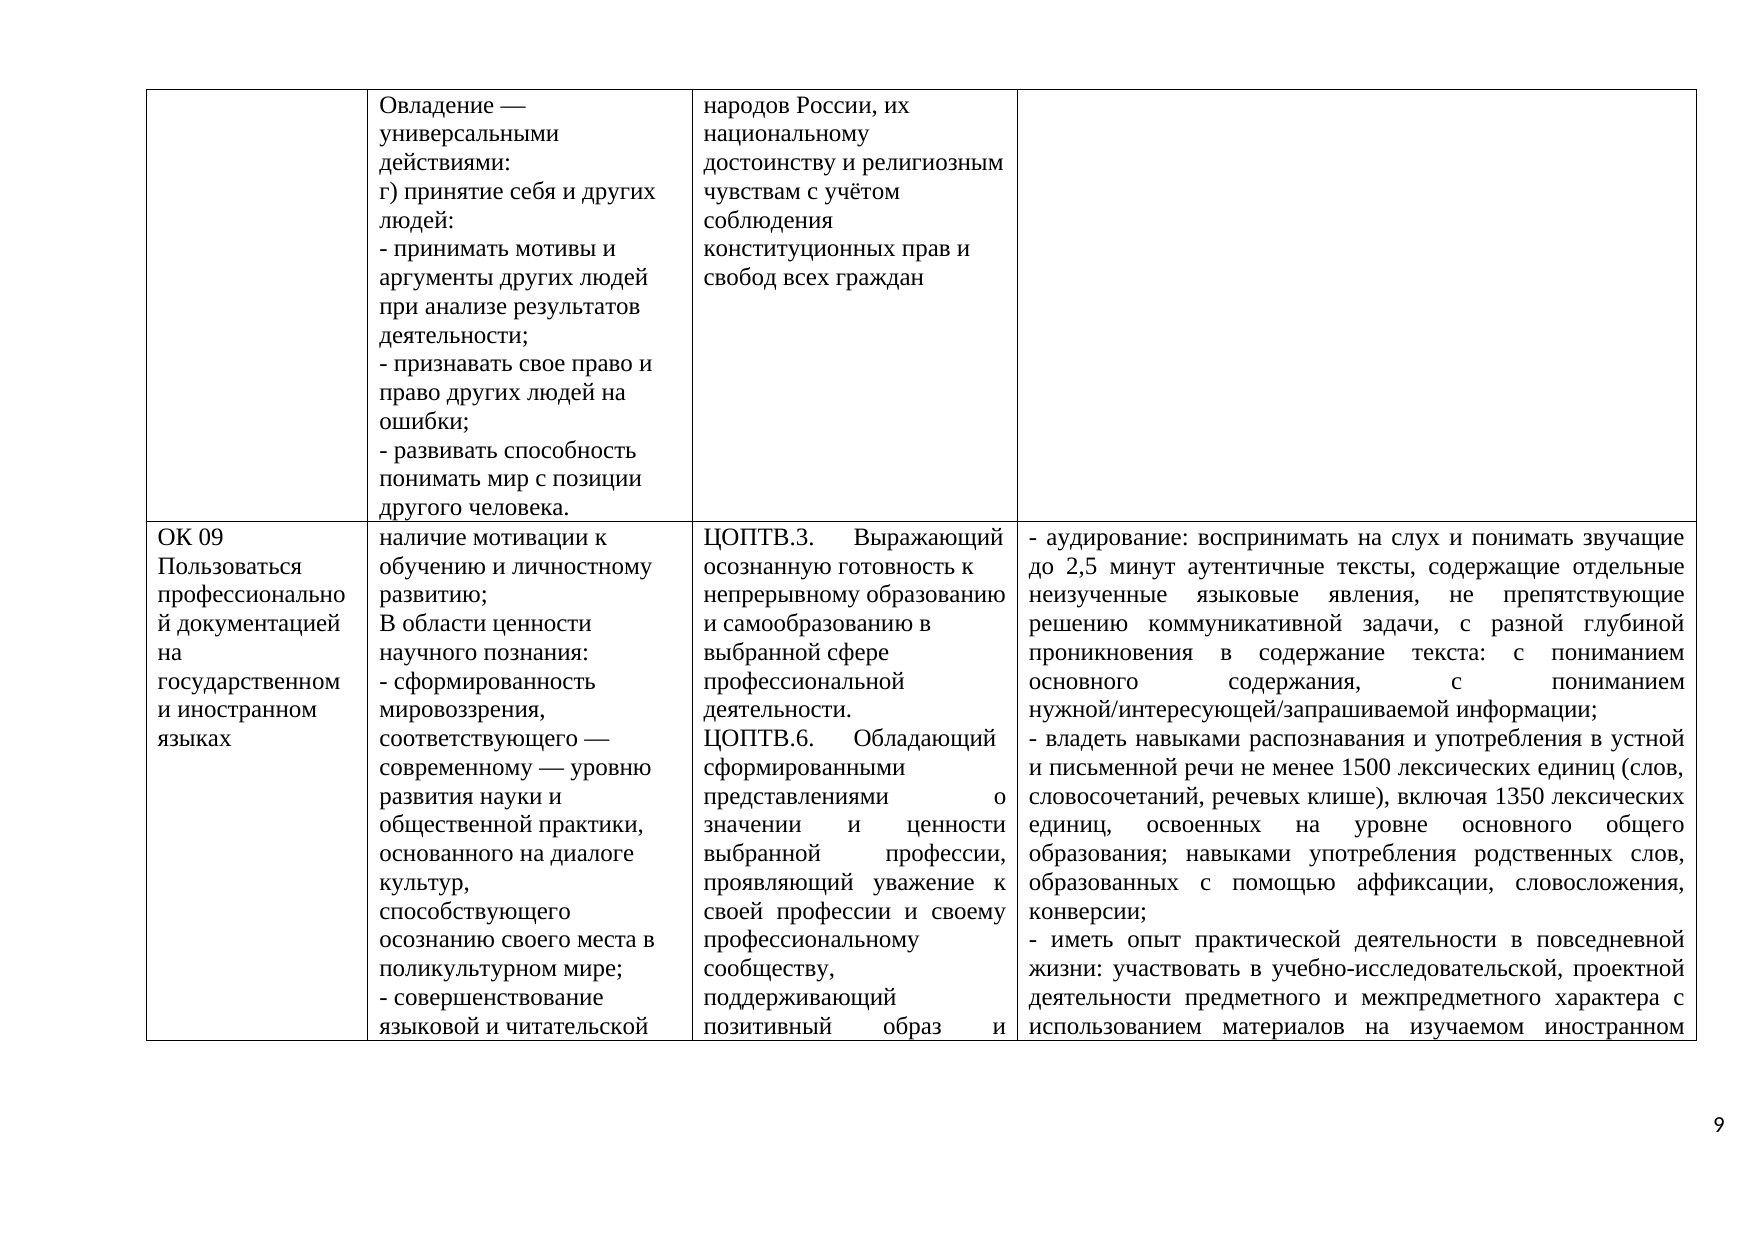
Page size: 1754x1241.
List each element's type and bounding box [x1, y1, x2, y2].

table_cell [368, 522, 692, 1039]
table_cell [1018, 90, 1696, 521]
table_cell [1018, 522, 1696, 1039]
table_cell [693, 90, 1017, 521]
table_cell [147, 522, 367, 1039]
table_cell [147, 90, 367, 521]
table_cell [368, 90, 692, 521]
table_cell [693, 522, 1017, 1039]
